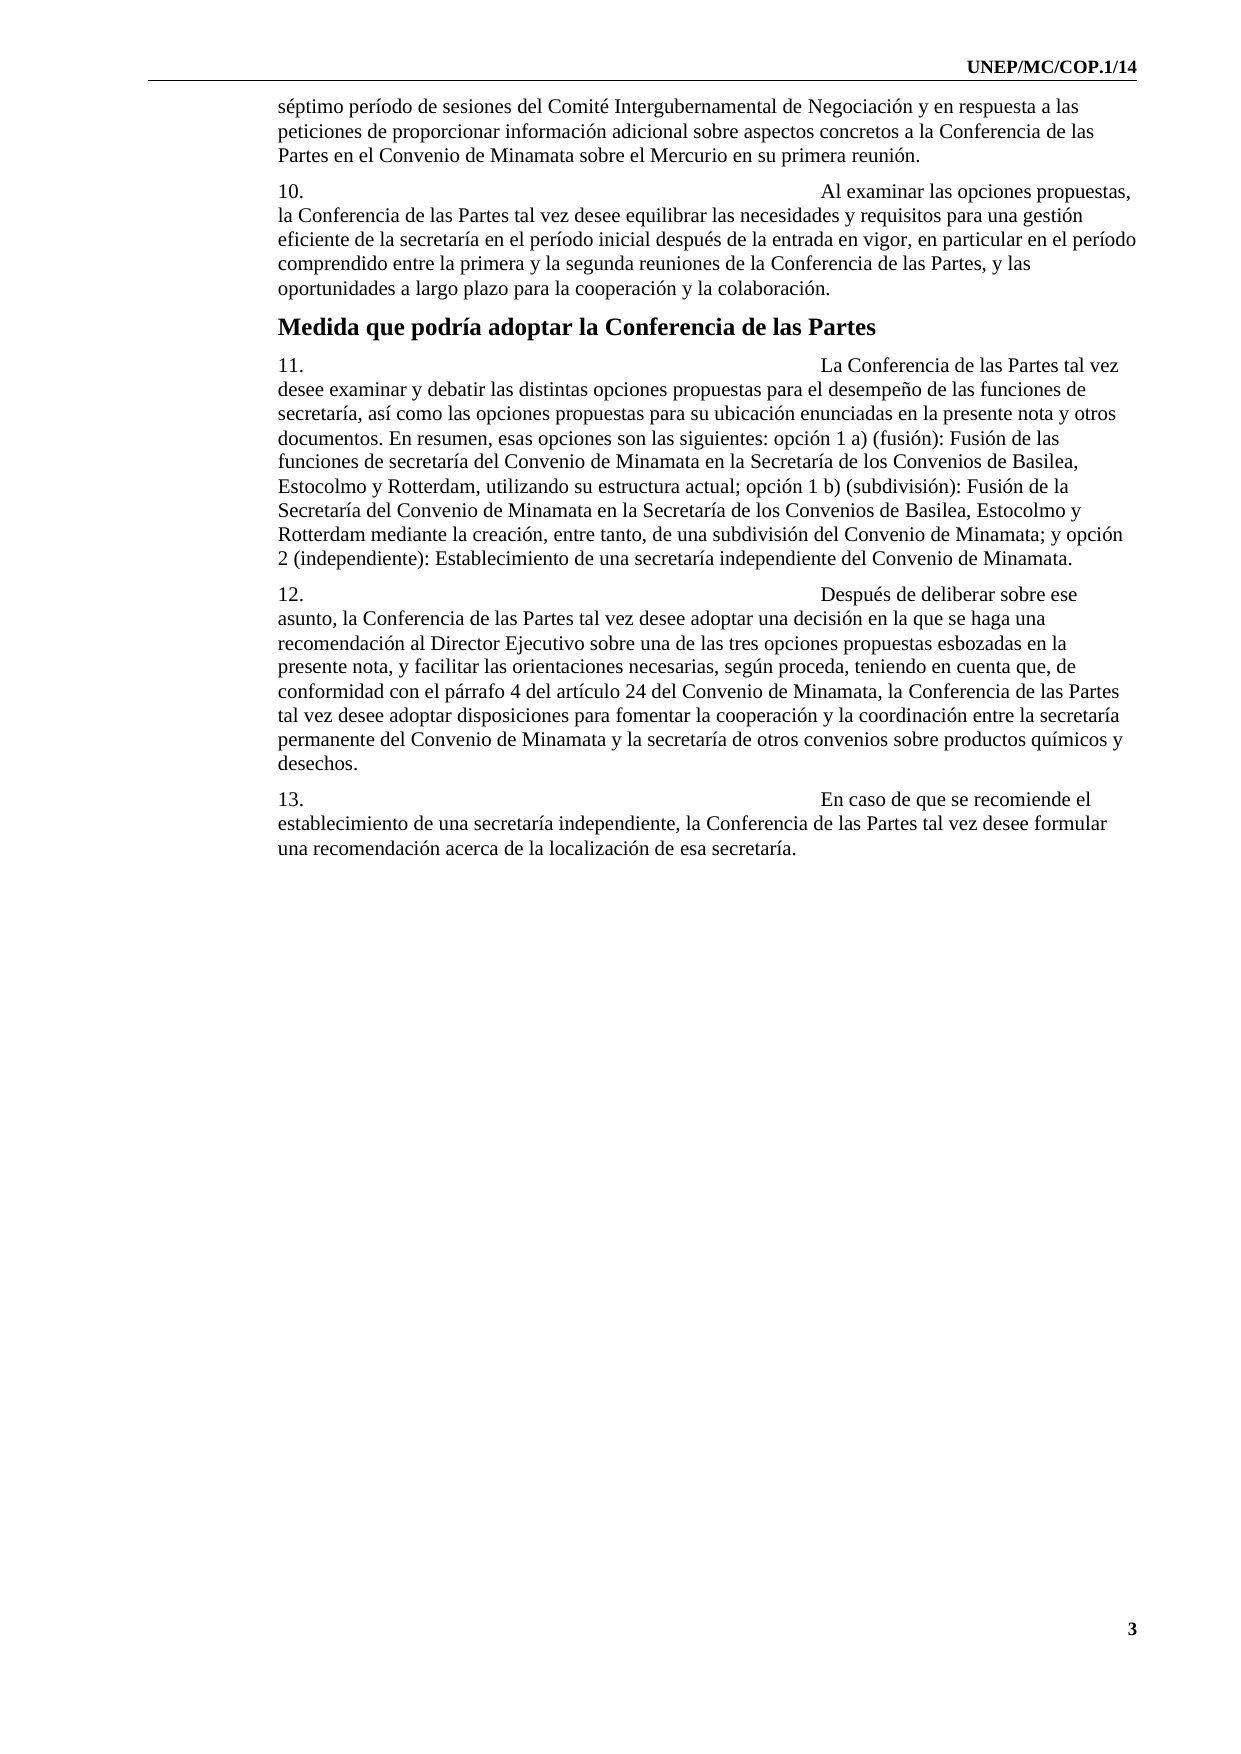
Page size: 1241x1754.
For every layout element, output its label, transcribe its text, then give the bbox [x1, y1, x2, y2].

text Medida que podría adoptar la Conferencia de las Partes [148, 312, 1107, 341]
list Al examinar las opciones propuestas, la Conferencia de las Partes tal vez desee equilibrar las necesidades y requisitos para una gestión eficiente de la secretaría en el período inicial después de la entrada en vigor, en particular en el período comprendido entre la primera y la segunda reuniones de la Conferencia de las Partes, y las oportunidades a largo plazo para la cooperación y la colaboración. [278, 179, 1137, 299]
list La Conferencia de las Partes tal vez desee examinar y debatir las distintas opciones propuestas para el desempeño de las funciones de secretaría, así como las opciones propuestas para su ubicación enunciadas en la presente nota y otros documentos. En resumen, esas opciones son las siguientes: opción 1 a) (fusión): Fusión de las funciones de secretaría del Convenio de Minamata en la Secretaría de los Convenios de Basilea, Estocolmo y Rotterdam, utilizando su estructura actual; opción 1 b) (subdivisión): Fusión de la Secretaría del Convenio de Minamata en la Secretaría de los Convenios de Basilea, Estocolmo y Rotterdam mediante la creación, entre tanto, de una subdivisión del Convenio de Minamata; y opción 2 (independiente): Establecimiento de una secretaría independiente del Convenio de Minamata. [278, 353, 1137, 570]
list En caso de que se recomiende el establecimiento de una secretaría independiente, la Conferencia de las Partes tal vez desee formular una recomendación acerca de la localización de esa secretaría. [278, 787, 1137, 859]
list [278, 94, 1137, 167]
list Después de deliberar sobre ese asunto, la Conferencia de las Partes tal vez desee adoptar una decisión en la que se haga una recomendación al Director Ejecutivo sobre una de las tres opciones propuestas esbozadas en la presente nota, y facilitar las orientaciones necesarias, según proceda, teniendo en cuenta que, de conformidad con el párrafo 4 del artículo 24 del Convenio de Minamata, la Conferencia de las Partes tal vez desee adoptar disposiciones para fomentar la cooperación y la coordinación entre la secretaría permanente del Convenio de Minamata y la secretaría de otros convenios sobre productos químicos y desechos. [278, 582, 1137, 775]
